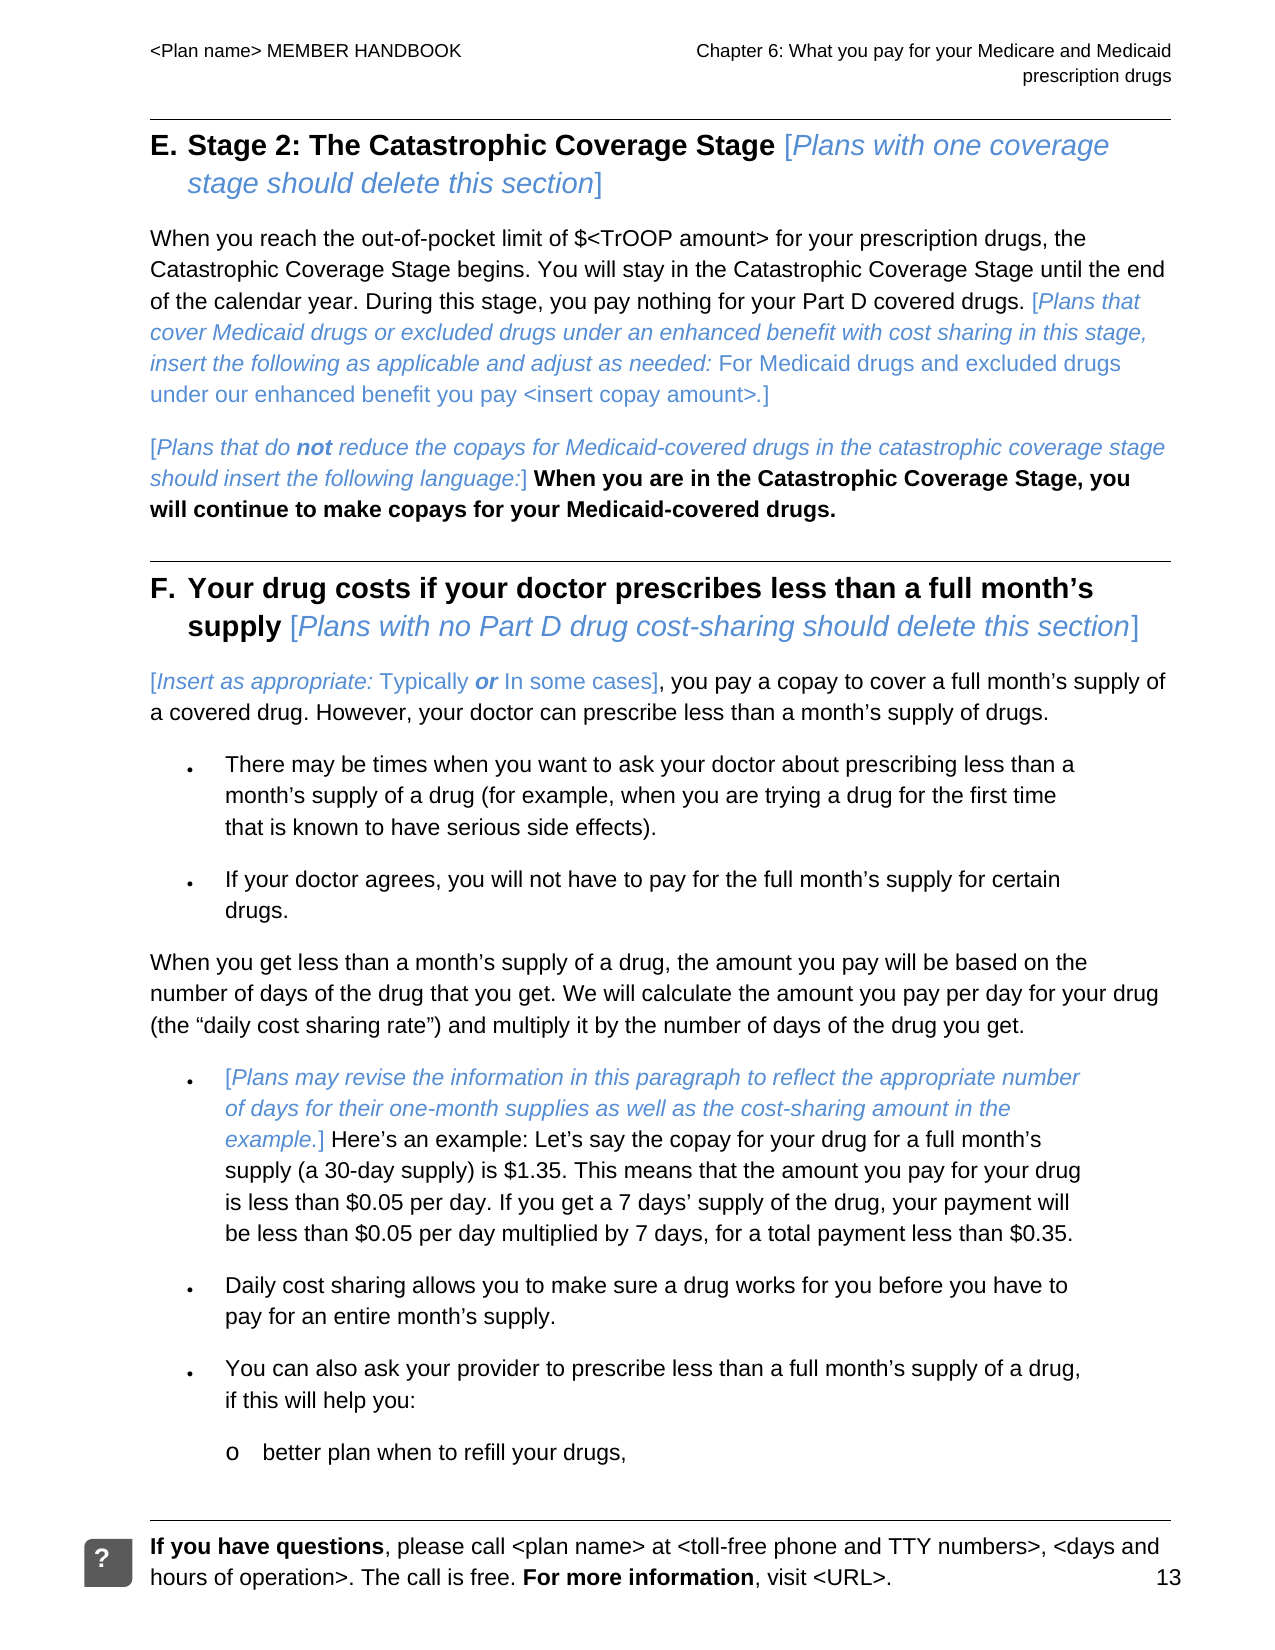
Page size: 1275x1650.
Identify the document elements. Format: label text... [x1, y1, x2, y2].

text [Insert as appropriate: Typically or In some cases], you pay a copay to cover a full month’s supply of a covered drug. However, your doctor can prescribe less than a month’s supply of drugs. [150, 664, 1171, 727]
list better plan when to refill your drugs, [225, 1435, 1096, 1466]
list You can also ask your provider to prescribe less than a full month’s supply of a drug, if this will help you: [187, 1352, 1096, 1414]
subtitle Stage 2: The Catastrophic Coverage Stage [Plans with one coverage stage should delete this section] [150, 120, 1171, 201]
subtitle Your drug costs if your doctor prescribes less than a full month’s supply [Plans with no Part D drug cost-sharing should delete this section] [150, 562, 1171, 643]
list [Plans may revise the information in this paragraph to reflect the appropriate number of days for their one-month supplies as well as the cost-sharing amount in the example.] Here’s an example: Let’s say the copay for your drug for a full month’s supply (a 30-day supply) is $1.35. This means that the amount you pay for your drug is less than $0.05 per day. If you get a 7 days’ supply of the drug, your payment will be less than $0.05 per day multiplied by 7 days, for a total payment less than $0.35. [187, 1060, 1096, 1248]
list Daily cost sharing allows you to make sure a drug works for you before you have to pay for an entire month’s supply. [187, 1268, 1096, 1331]
list [Plans that do not reduce the copays for Medicaid-covered drugs in the catastrophic coverage stage should insert the following language:] When you are in the Catastrophic Coverage Stage, you will continue to make copays for your Medicaid-covered drugs. [150, 430, 1171, 524]
text When you reach the out-of-pocket limit of $<TrOOP amount> for your prescription drugs, the Catastrophic Coverage Stage begins. You will stay in the Catastrophic Coverage Stage until the end of the calendar year. During this stage, you pay nothing for your Part D covered drugs. [Plans that cover Medicaid drugs or excluded drugs under an enhanced benefit with cost sharing in this stage, insert the following as applicable and adjust as needed: For Medicaid drugs and excluded drugs under our enhanced benefit you pay <insert copay amount>.] [150, 222, 1171, 409]
list There may be times when you want to ask your doctor about prescribing less than a month’s supply of a drug (for example, when you are trying a drug for the first time that is known to have serious side effects). [187, 748, 1096, 841]
list When you get less than a month’s supply of a drug, the amount you pay will be based on the number of days of the drug that you get. We will calculate the amount you pay per day for your drug (the “daily cost sharing rate”) and multiply it by the number of days of the drug you get. [150, 946, 1171, 1039]
list If your doctor agrees, you will not have to pay for the full month’s supply for certain drugs. [187, 862, 1096, 925]
